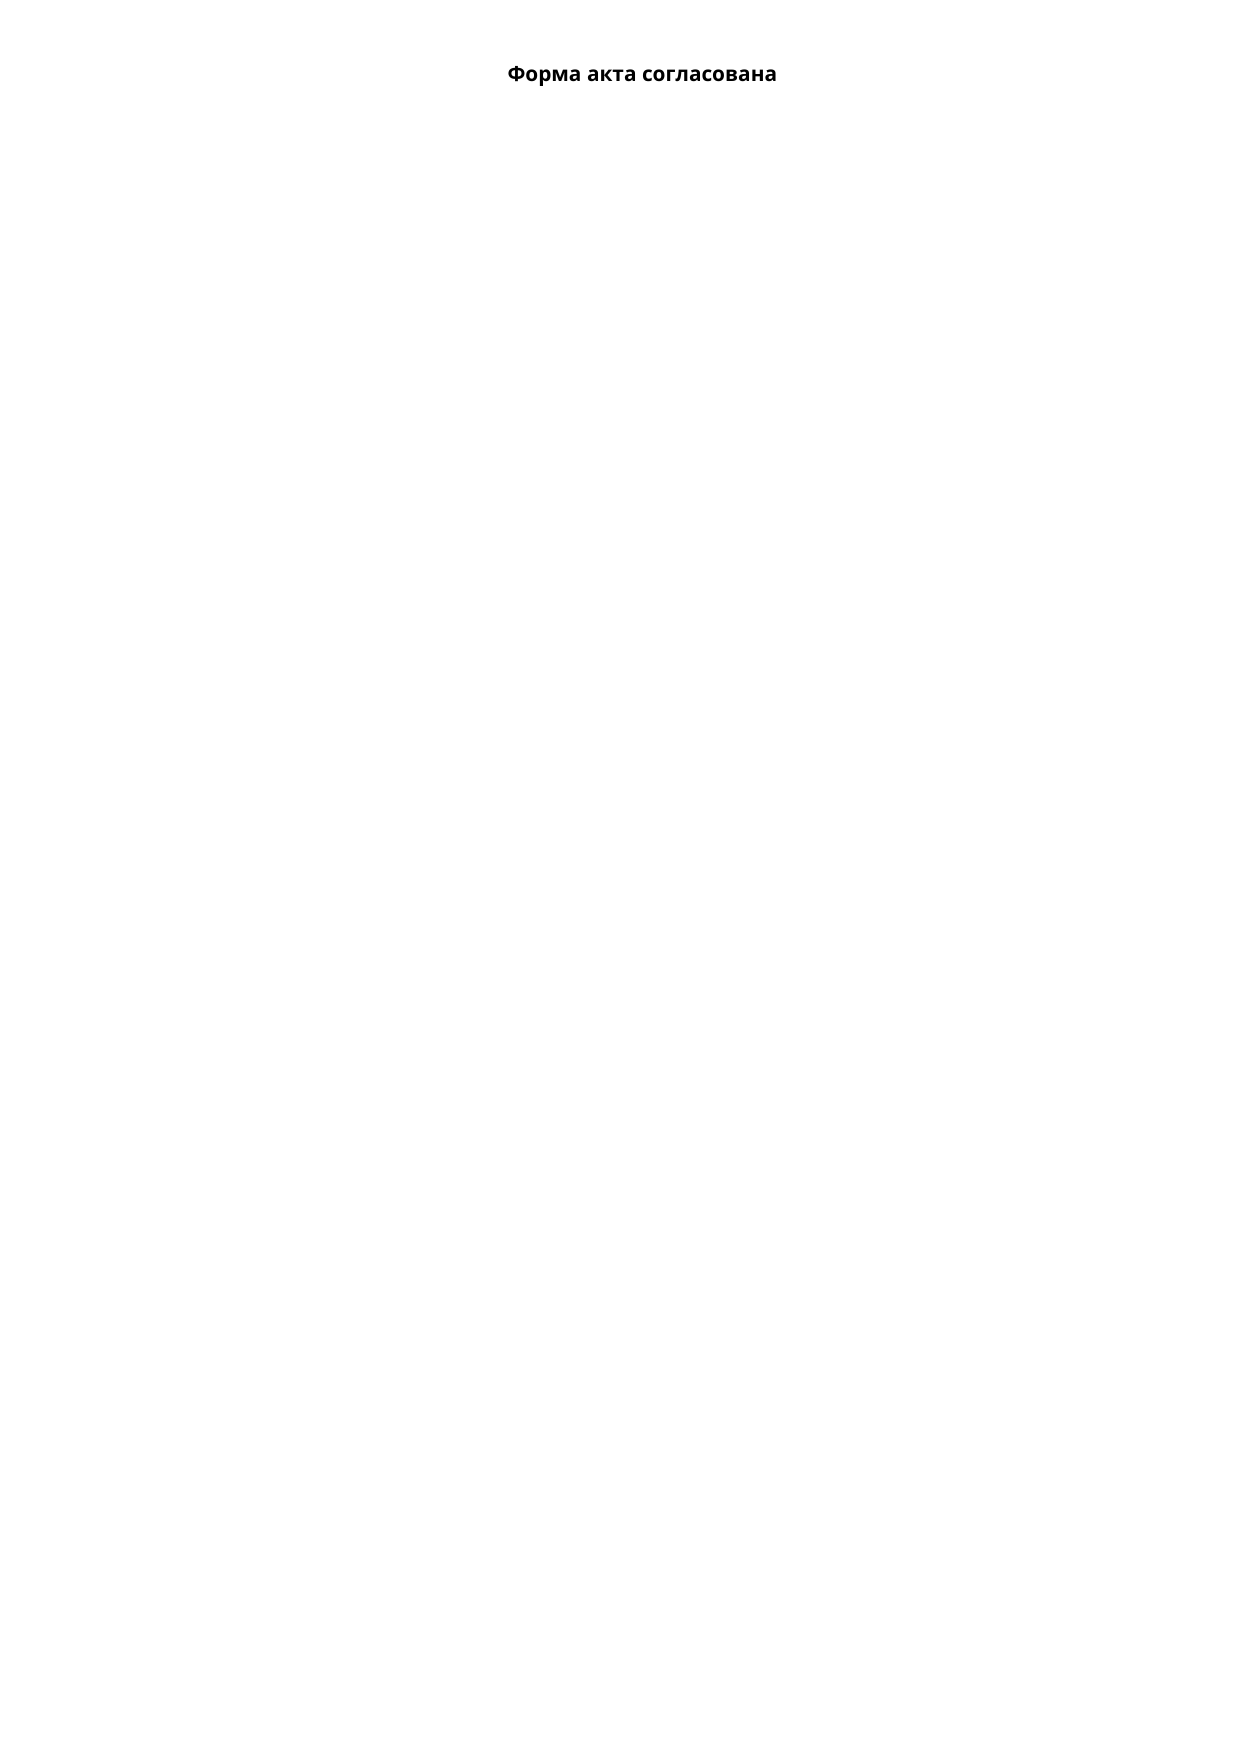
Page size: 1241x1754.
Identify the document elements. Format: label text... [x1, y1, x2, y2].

text Форма акта согласована [133, 59, 1152, 87]
